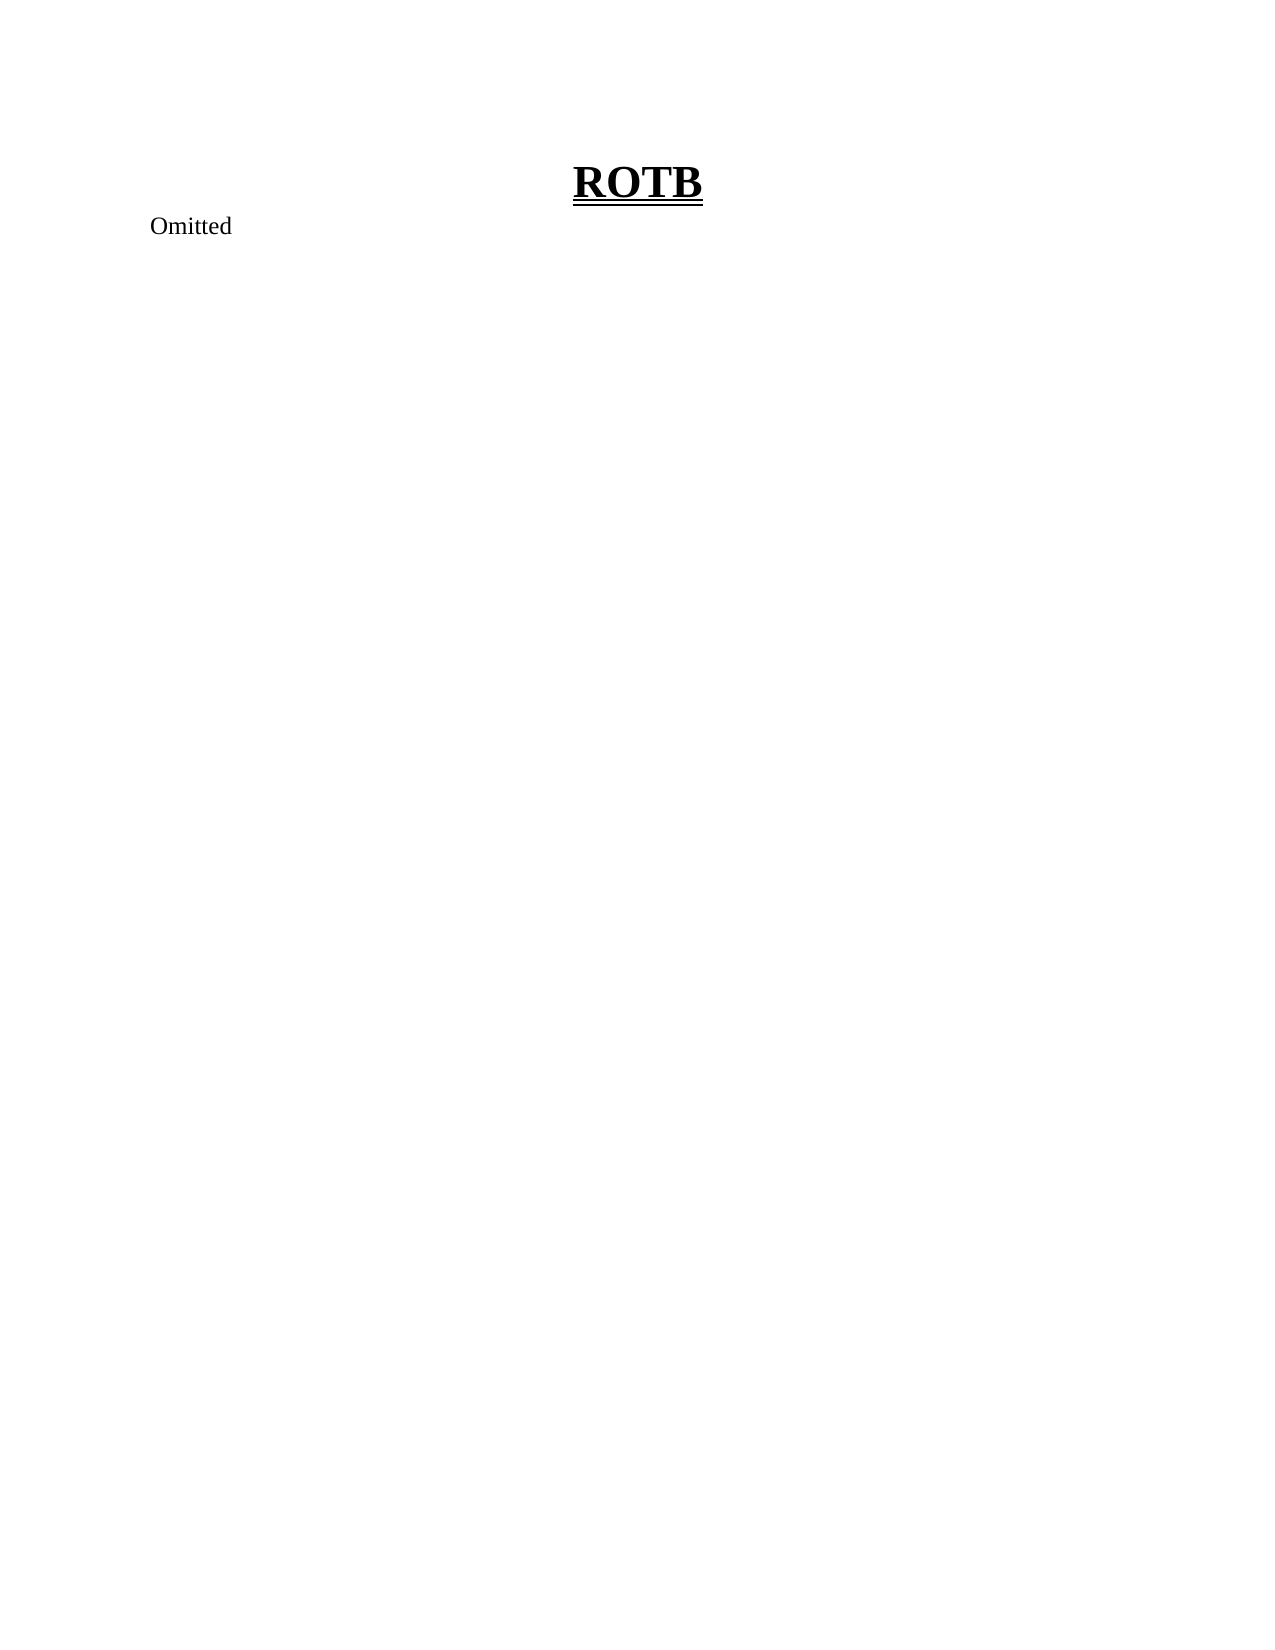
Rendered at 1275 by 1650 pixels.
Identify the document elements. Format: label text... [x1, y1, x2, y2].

text Omitted [150, 211, 1125, 240]
subtitle ROTB [150, 154, 1125, 207]
